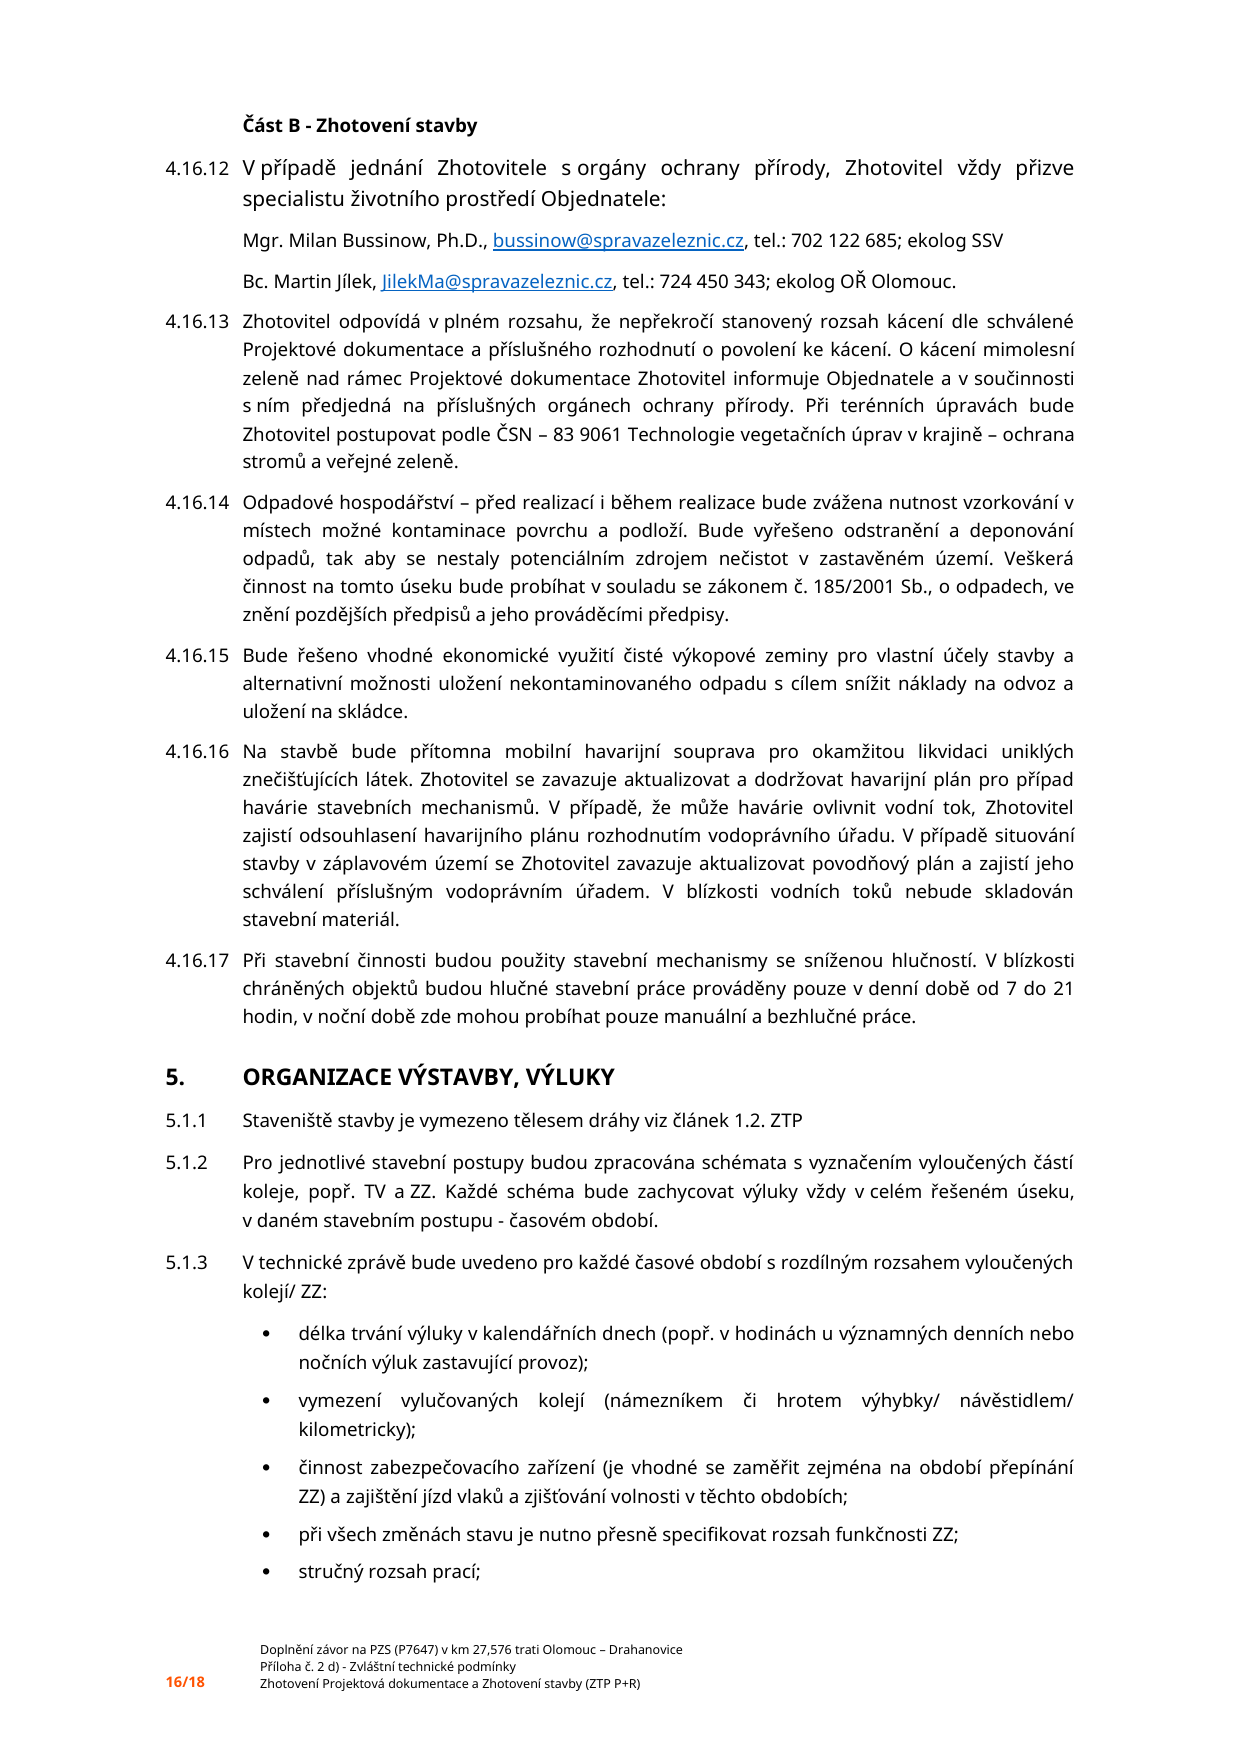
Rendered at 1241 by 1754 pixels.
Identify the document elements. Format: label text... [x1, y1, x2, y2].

text Pro jednotlivé stavební postupy budou zpracována schémata s vyznačením vyloučených částí koleje, popř. TV a ZZ. Každé schéma bude zachycovat výluky vždy v celém řešeném úseku, v daném stavebním postupu - časovém období. [165, 1149, 1075, 1233]
list Mgr. Milan Bussinow, Ph.D., bussinow@spravazeleznic.cz, tel.: 702 122 685; ekolog SSV [242, 228, 1075, 253]
text ORGANIZACE VÝSTAVBY, VÝLUKY [165, 1060, 1075, 1092]
text Staveniště stavby je vymezeno tělesem dráhy viz článek 1.2. ZTP [165, 1107, 1075, 1133]
text Při stavební činnosti budou použity stavební mechanismy se sníženou hlučností. V blízkosti chráněných objektů budou hlučné stavební práce prováděny pouze v denní době od 7 do 21 hodin, v noční době zde mohou probíhat pouze manuální a bezhlučné práce. [165, 947, 1075, 1029]
list stručný rozsah prací; [263, 1559, 1075, 1584]
list vymezení vylučovaných kolejí (námezníkem či hrotem výhybky/ návěstidlem/ kilometricky); [263, 1387, 1075, 1442]
text Na stavbě bude přítomna mobilní havarijní souprava pro okamžitou likvidaci uniklých znečišťujících látek. Zhotovitel se zavazuje aktualizovat a dodržovat havarijní plán pro případ havárie stavebních mechanismů. V případě, že může havárie ovlivnit vodní tok, Zhotovitel zajistí odsouhlasení havarijního plánu rozhodnutím vodoprávního úřadu. V případě situování stavby v záplavovém území se Zhotovitel zavazuje aktualizovat povodňový plán a zajistí jeho schválení příslušným vodoprávním úřadem. V blízkosti vodních toků nebude skladován stavební materiál. [165, 738, 1075, 932]
list Bc. Martin Jílek, JilekMa@spravazeleznic.cz, tel.: 724 450 343; ekolog OŘ Olomouc. [242, 268, 1075, 294]
list při všech změnách stavu je nutno přesně specifikovat rozsah funkčnosti ZZ; [263, 1521, 1075, 1547]
text Část B - Zhotovení stavby [242, 112, 1075, 138]
list činnost zabezpečovacího zařízení (je vhodné se zaměřit zejména na období přepínání ZZ) a zajištění jízd vlaků a zjišťování volnosti v těchto obdobích; [263, 1454, 1075, 1509]
text V technické zprávě bude uvedeno pro každé časové období s rozdílným rozsahem vyloučených kolejí/ ZZ: [165, 1249, 1075, 1304]
list délka trvání výluky v kalendářních dnech (popř. v hodinách u významných denních nebo nočních výluk zastavující provoz); [263, 1320, 1075, 1375]
list Odpadové hospodářství – před realizací i během realizace bude zvážena nutnost vzorkování v místech možné kontaminace povrchu a podloží. Bude vyřešeno odstranění a deponování odpadů, tak aby se nestaly potenciálním zdrojem nečistot v zastavěném území. Veškerá činnost na tomto úseku bude probíhat v souladu se zákonem č. 185/2001 Sb., o odpadech, ve znění pozdějších předpisů a jeho prováděcími předpisy. [165, 489, 1075, 627]
list V případě jednání Zhotovitele s orgány ochrany přírody, Zhotovitel vždy přizve specialistu životního prostředí Objednatele: [165, 153, 1075, 212]
list Zhotovitel odpovídá v plném rozsahu, že nepřekročí stanovený rozsah kácení dle schválené Projektové dokumentace a příslušného rozhodnutí o povolení ke kácení. O kácení mimolesní zeleně nad rámec Projektové dokumentace Zhotovitel informuje Objednatele a v součinnosti s ním předjedná na příslušných orgánech ochrany přírody. Při terénních úpravách bude Zhotovitel postupovat podle ČSN – 83 9061 Technologie vegetačních úprav v krajině – ochrana stromů a veřejné zeleně. [165, 309, 1075, 474]
list Bude řešeno vhodné ekonomické využití čisté výkopové zeminy pro vlastní účely stavby a alternativní možnosti uložení nekontaminovaného odpadu s cílem snížit náklady na odvoz a uložení na skládce. [165, 642, 1075, 723]
